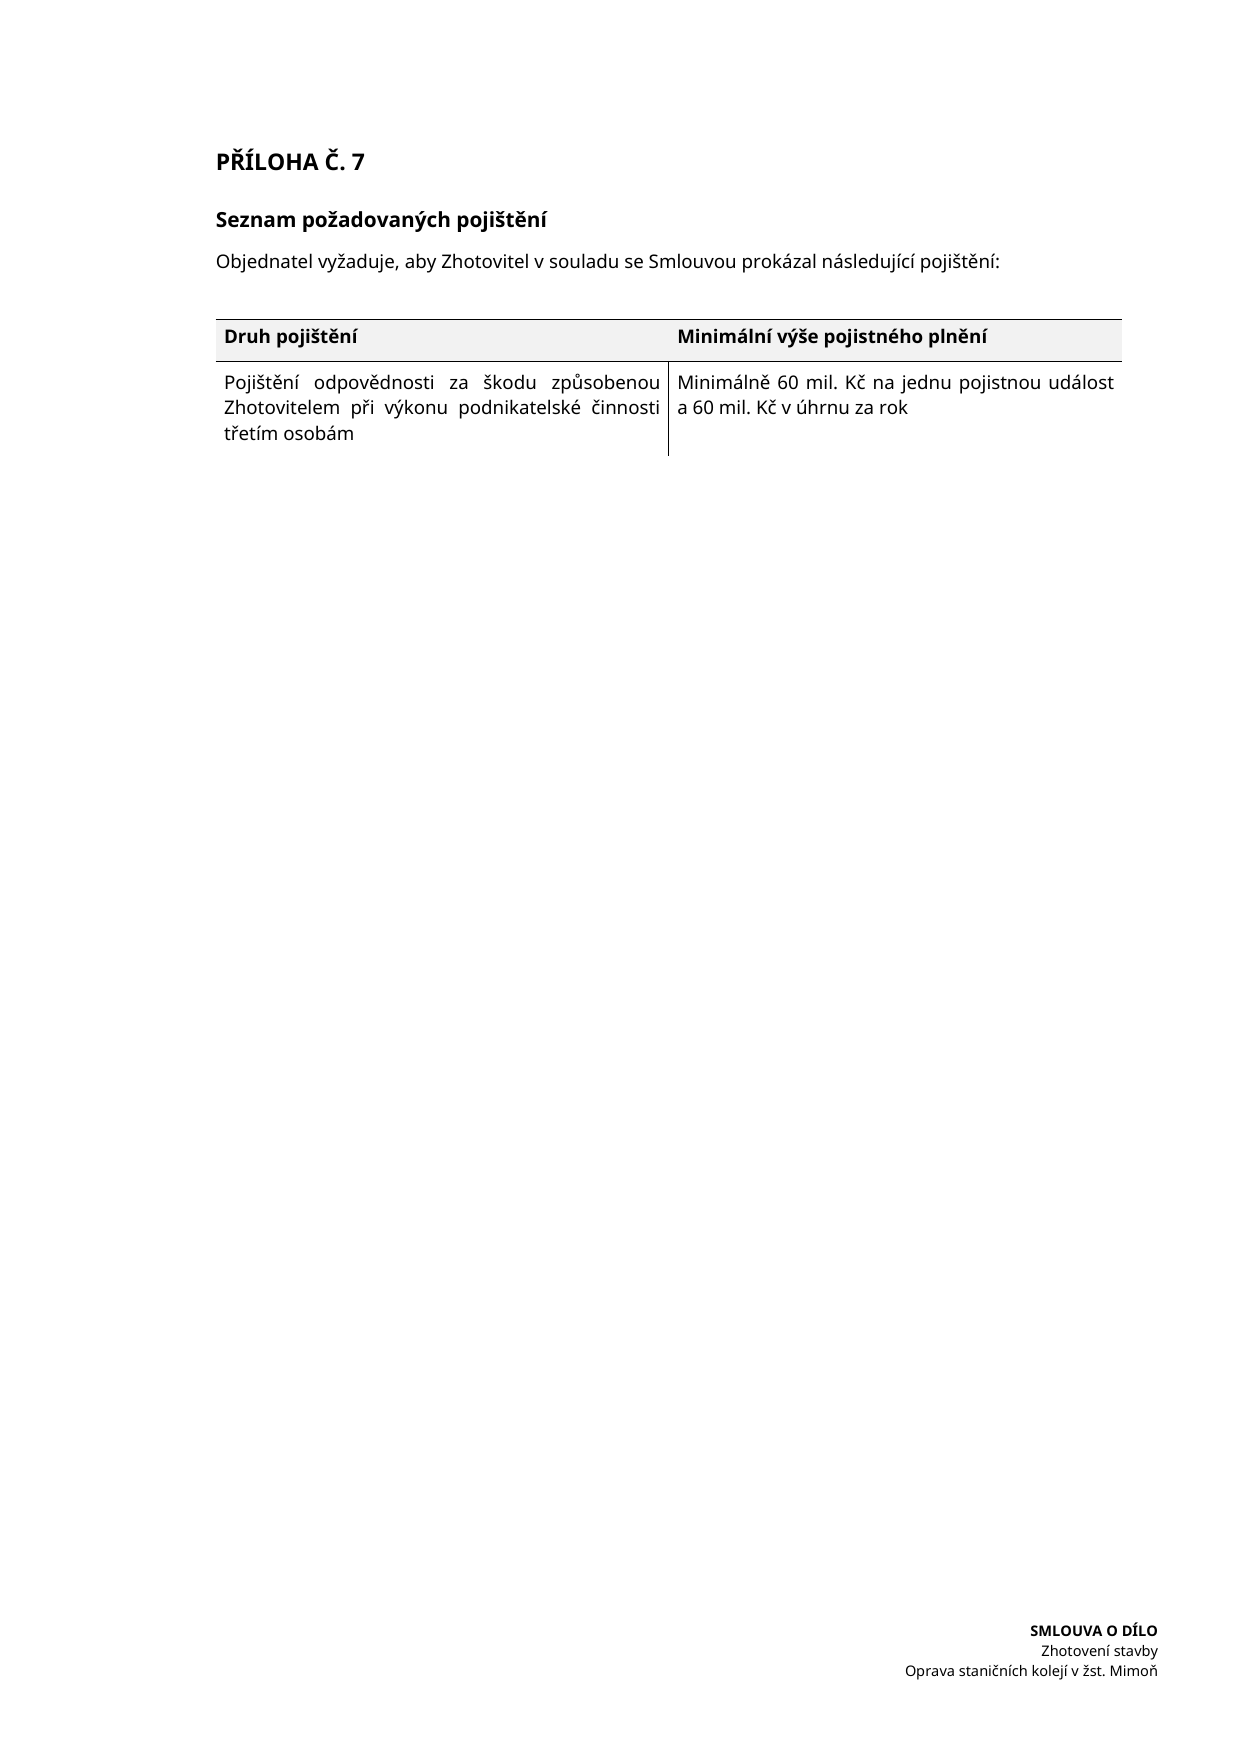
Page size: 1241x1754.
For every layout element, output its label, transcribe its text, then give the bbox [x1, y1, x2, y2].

text Seznam požadovaných pojištění [216, 205, 1122, 233]
text Objednatel vyžaduje, aby Zhotovitel v souladu se Smlouvou prokázal následující pojištění: [216, 249, 1122, 274]
table_cell Pojištění odpovědnosti za škodu způsobenou Zhotovitelem při výkonu podnikatelské činnosti třetím osobám [216, 362, 668, 456]
table_cell Minimálně 60 mil. Kč na jednu pojistnou událost a 60 mil. Kč v úhrnu za rok [669, 362, 1122, 456]
table_header Minimální výše pojistného plnění [669, 320, 1122, 361]
table_header Druh pojištění [216, 320, 669, 361]
text Příloha č. 7 [216, 146, 1122, 177]
